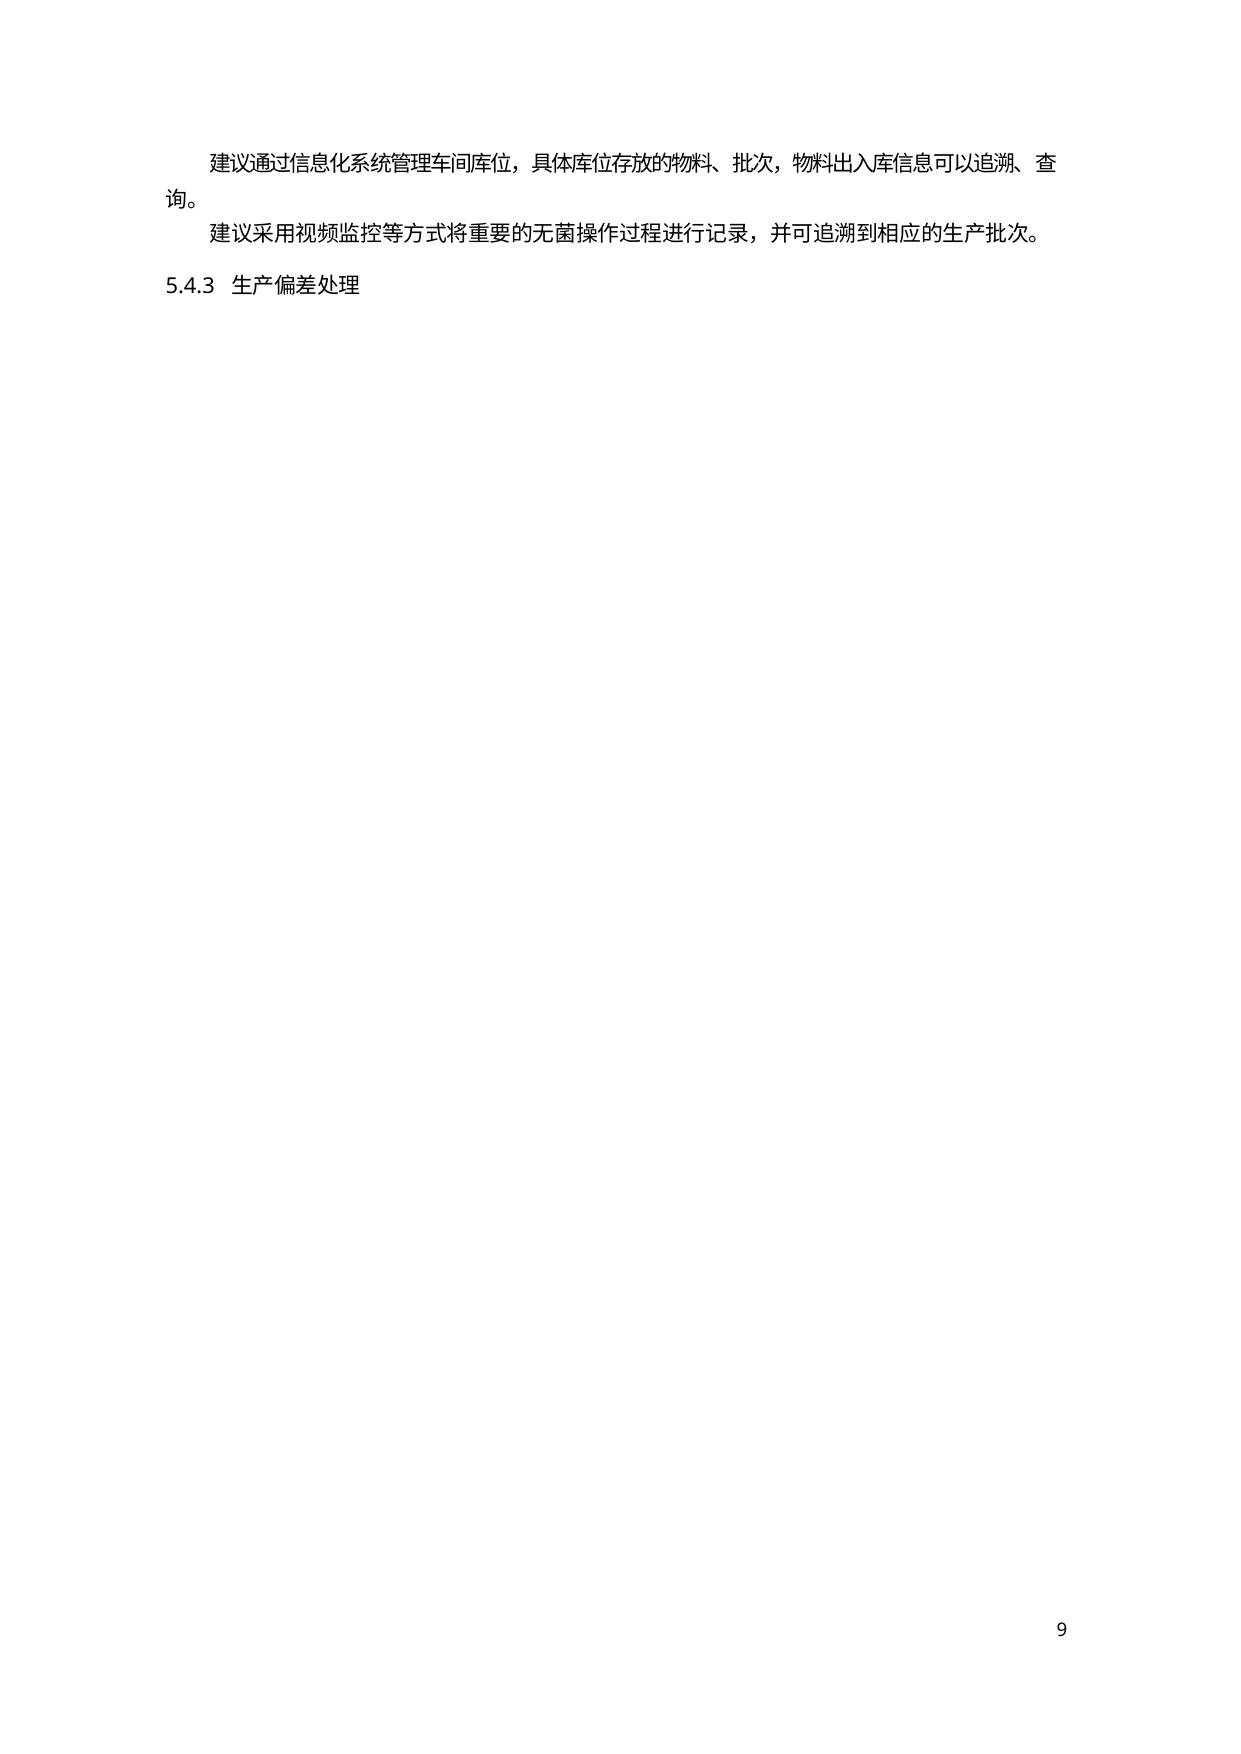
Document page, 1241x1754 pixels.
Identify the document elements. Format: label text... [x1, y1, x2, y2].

text 建议通过信息化系统管理车间库位，具体库位存放的物料、批次，物料出入库信息可以追溯、查询。 [166, 146, 1076, 214]
text 建议采用视频监控等方式将重要的无菌操作过程进行记录，并可追溯到相应的生产批次。 [209, 218, 1109, 247]
list 生产偏差处理 [165, 268, 1109, 300]
